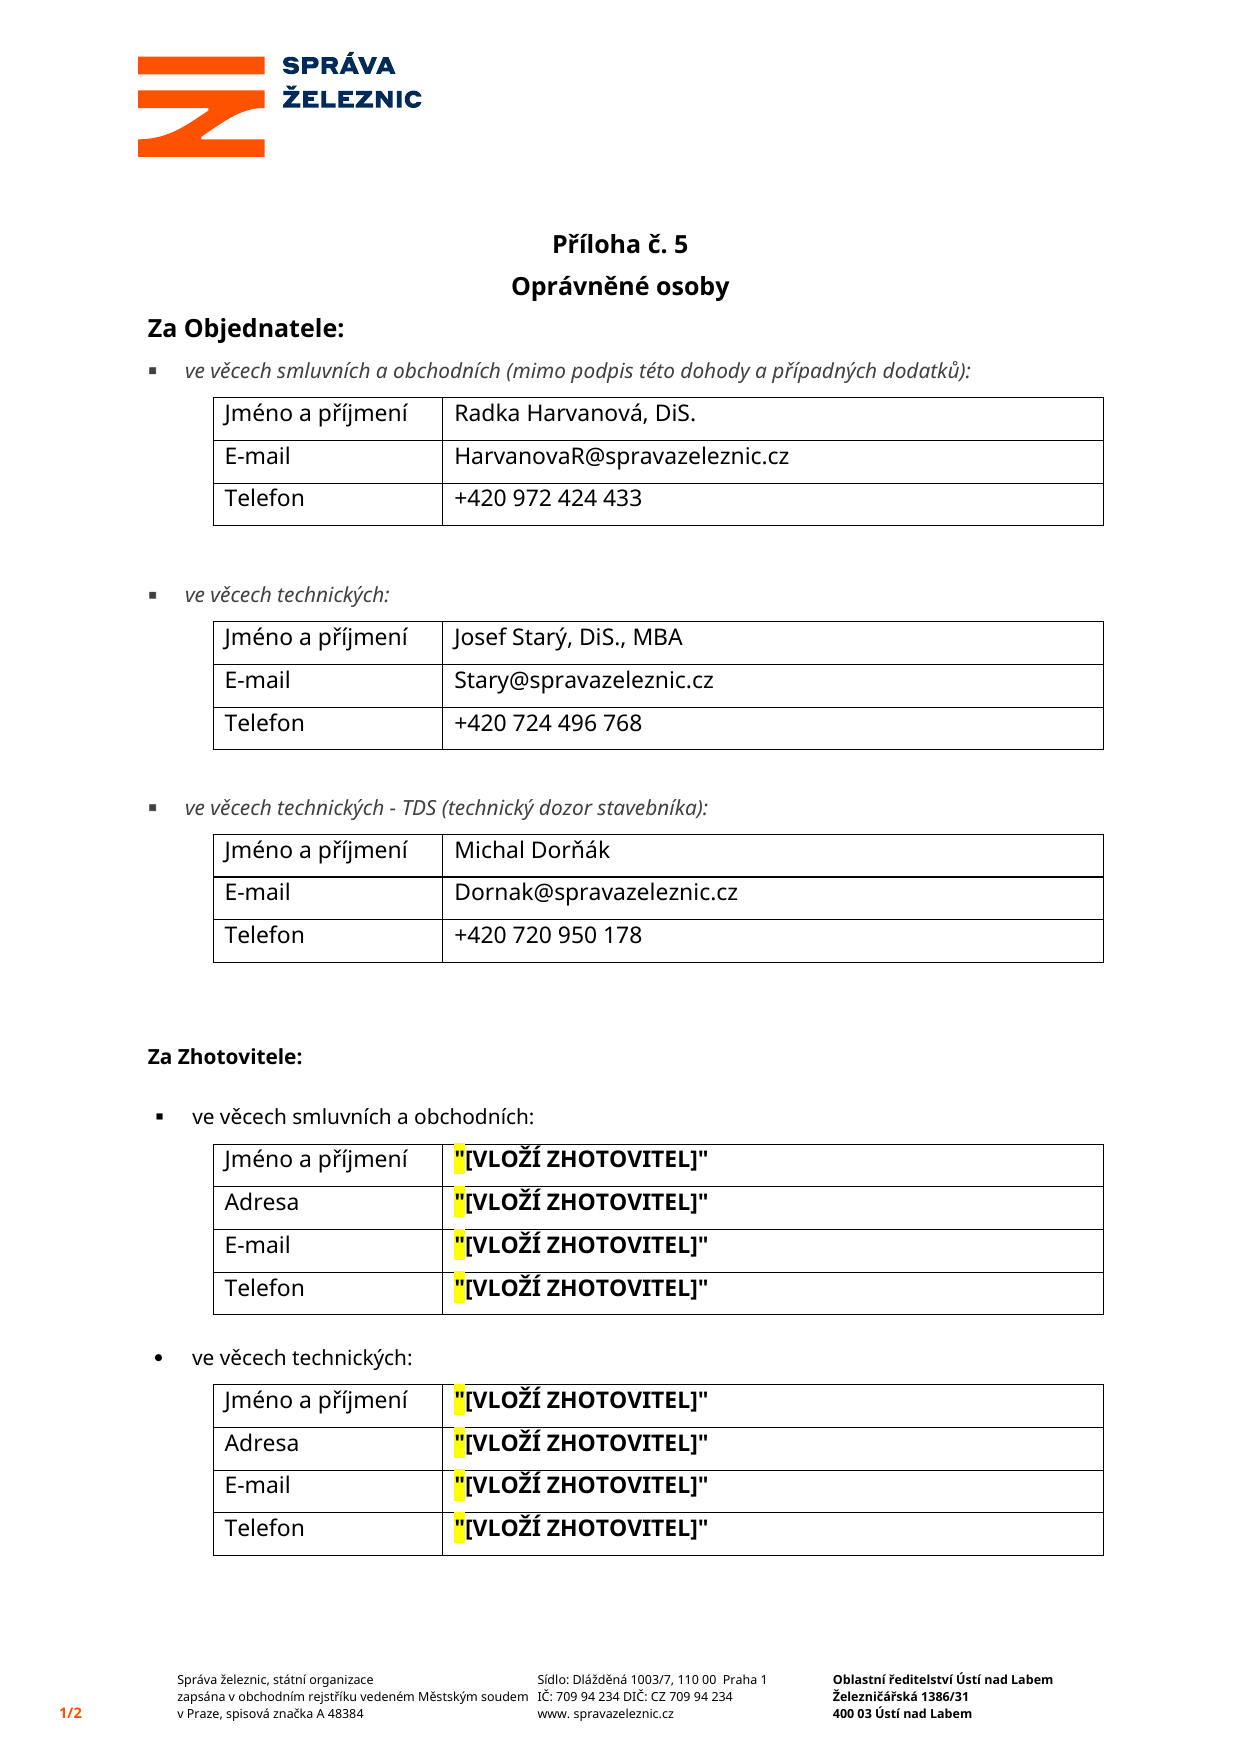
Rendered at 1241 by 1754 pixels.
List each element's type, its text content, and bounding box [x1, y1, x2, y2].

table_header Radka Harvanová, DiS. [443, 398, 1103, 440]
table_cell Telefon [214, 1273, 442, 1314]
text Příloha č. 5 [148, 230, 1093, 259]
table_header Jméno a příjmení [214, 1385, 442, 1427]
table_cell E-mail [214, 1471, 442, 1512]
list ve věcech smluvních a obchodních: [154, 1100, 1093, 1131]
table_cell [443, 1273, 1103, 1314]
table_cell E-mail [214, 441, 442, 482]
table_cell Stary@spravazeleznic.cz [443, 665, 1103, 707]
table_cell [443, 1187, 1103, 1229]
table_cell Adresa [214, 1428, 442, 1469]
table_header Jméno a příjmení [214, 622, 442, 664]
table_cell E-mail [214, 878, 442, 919]
table_cell [443, 1230, 1103, 1272]
table_cell +420 724 496 768 [443, 708, 1103, 749]
table_cell [443, 1428, 1103, 1469]
table_header [443, 1145, 1103, 1186]
table_header Josef Starý, DiS., MBA [443, 622, 1103, 664]
table_cell [443, 1513, 1103, 1555]
table_cell Telefon [214, 920, 442, 962]
table_cell +420 720 950 178 [443, 920, 1103, 962]
text Za Zhotovitele: [148, 1042, 1093, 1071]
table_cell Dornak@spravazeleznic.cz [443, 878, 1103, 919]
table_header Michal Dorňák [443, 835, 1103, 876]
list ve věcech technických: [155, 1340, 1093, 1372]
table_header Jméno a příjmení [214, 835, 442, 876]
table_cell +420 972 424 433 [443, 484, 1103, 525]
table_header Jméno a příjmení [214, 1145, 442, 1186]
table_header Jméno a příjmení [214, 398, 442, 440]
subtitle ve věcech smluvních a obchodních (mimo podpis této dohody a případných dodatků): [148, 355, 1093, 384]
table_cell HarvanovaR@spravazeleznic.cz [443, 441, 1103, 482]
table_cell Adresa [214, 1187, 442, 1229]
table_cell Telefon [214, 708, 442, 749]
table_cell Telefon [214, 1513, 442, 1555]
text Za Objednatele: [148, 314, 1093, 343]
table_cell E-mail [214, 665, 442, 707]
subtitle ve věcech technických - TDS (technický dozor stavebníka): [148, 792, 1093, 821]
table_header [443, 1385, 1103, 1427]
table_cell Telefon [214, 484, 442, 525]
subtitle ve věcech technických: [148, 579, 1093, 609]
text Oprávněné osoby [148, 272, 1093, 301]
table_cell [443, 1471, 1103, 1512]
table_cell E-mail [214, 1230, 442, 1272]
